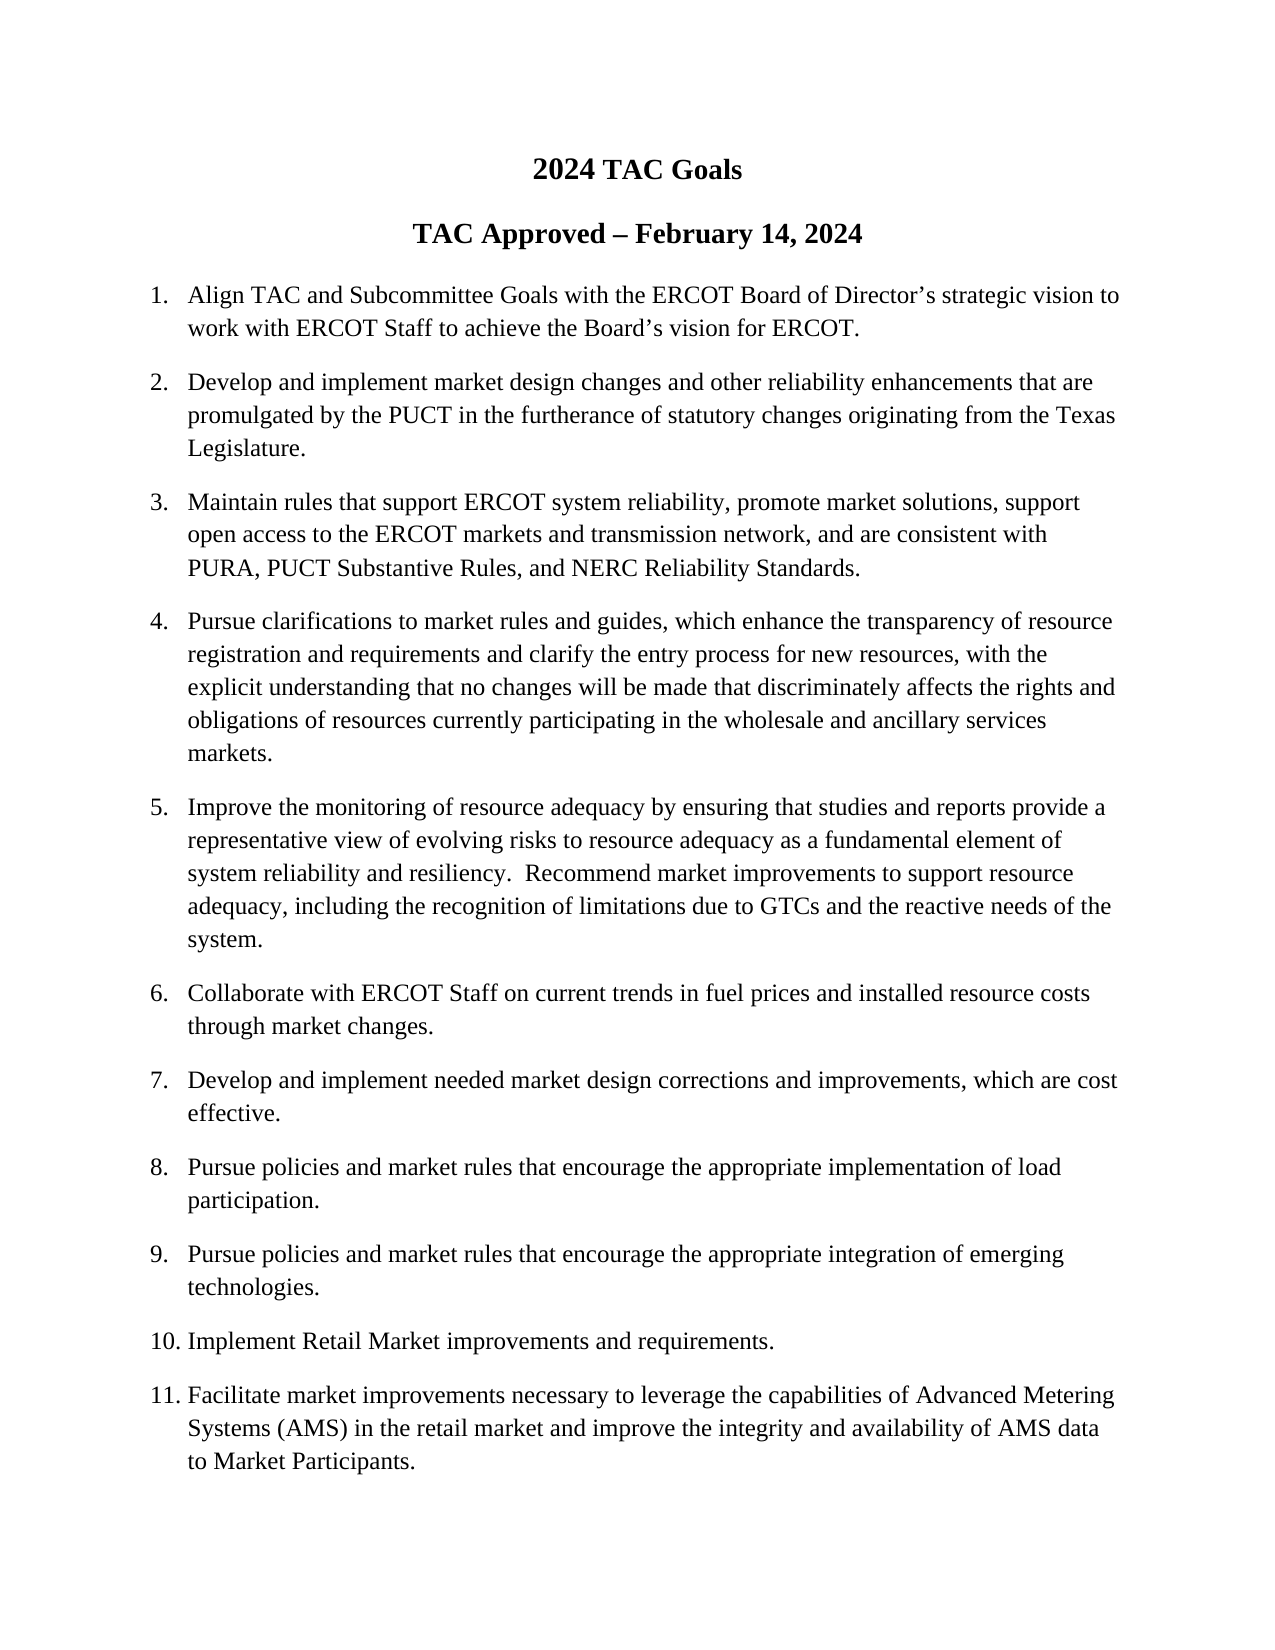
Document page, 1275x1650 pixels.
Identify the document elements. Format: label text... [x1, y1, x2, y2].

list Collaborate with ERCOT Staff on current trends in fuel prices and installed resource costs through market changes. [150, 978, 1125, 1040]
list Develop and implement needed market design corrections and improvements, which are cost effective. [150, 1065, 1125, 1127]
list Pursue policies and market rules that encourage the appropriate integration of emerging technologies. [150, 1239, 1125, 1301]
list Maintain rules that support ERCOT system reliability, promote market solutions, support open access to the ERCOT markets and transmission network, and are consistent with PURA, PUCT Substantive Rules, and NERC Reliability Standards. [150, 487, 1125, 581]
list Pursue policies and market rules that encourage the appropriate implementation of load participation. [150, 1152, 1125, 1214]
list Develop and implement market design changes and other reliability enhancements that are promulgated by the PUCT in the furtherance of statutory changes originating from the Texas Legislature. [150, 367, 1125, 461]
list Align TAC and Subcommittee Goals with the ERCOT Board of Director’s strategic vision to work with ERCOT Staff to achieve the Board’s vision for ERCOT. [150, 280, 1125, 342]
text 2024 TAC Goals [150, 150, 1125, 186]
list Implement Retail Market improvements and requirements. [150, 1326, 1125, 1354]
text TAC Approved – February 14, 2024 [150, 216, 1125, 250]
list Pursue clarifications to market rules and guides, which enhance the transparency of resource registration and requirements and clarify the entry process for new resources, with the explicit understanding that no changes will be made that discriminately affects the rights and obligations of resources currently participating in the wholesale and ancillary services markets. [150, 606, 1125, 767]
list Facilitate market improvements necessary to leverage the capabilities of Advanced Metering Systems (AMS) in the retail market and improve the integrity and availability of AMS data to Market Participants. [150, 1380, 1125, 1474]
list Improve the monitoring of resource adequacy by ensuring that studies and reports provide a representative view of evolving risks to resource adequacy as a fundamental element of system reliability and resiliency. Recommend market improvements to support resource adequacy, including the recognition of limitations due to GTCs and the reactive needs of the system. [150, 792, 1125, 953]
